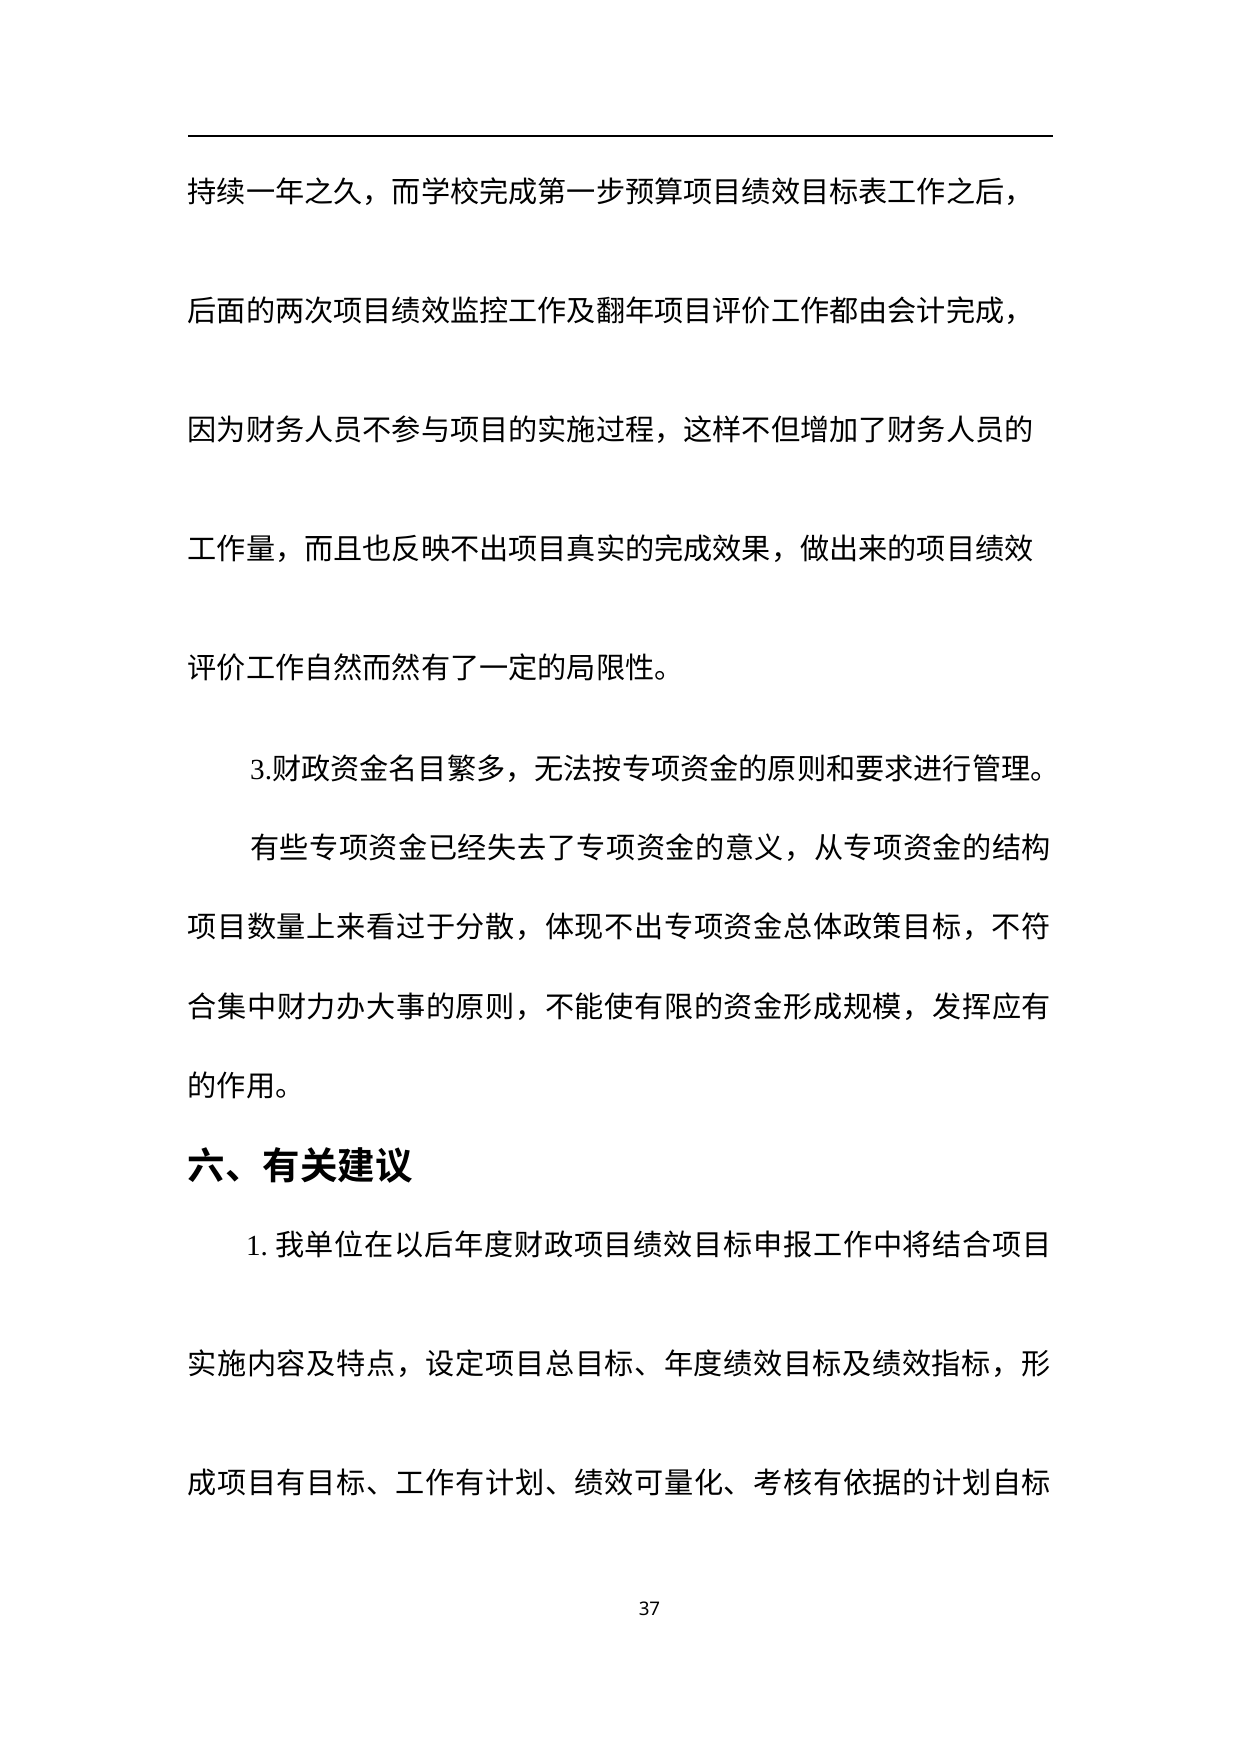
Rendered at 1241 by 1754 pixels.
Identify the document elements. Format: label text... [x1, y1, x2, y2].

text 3.财政资金名目繁多，无法按专项资金的原则和要求进行管理。 [187, 727, 1053, 806]
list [187, 1203, 1053, 1521]
text 有些专项资金已经失去了专项资金的意义，从专项资金的结构项目数量上来看过于分散，体现不出专项资金总体政策目标，不符合集中财力办大事的原则，不能使有限的资金形成规模，发挥应有的作用。 [187, 806, 1053, 1124]
subtitle 六、有关建议 [187, 1124, 1053, 1203]
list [187, 150, 1053, 706]
